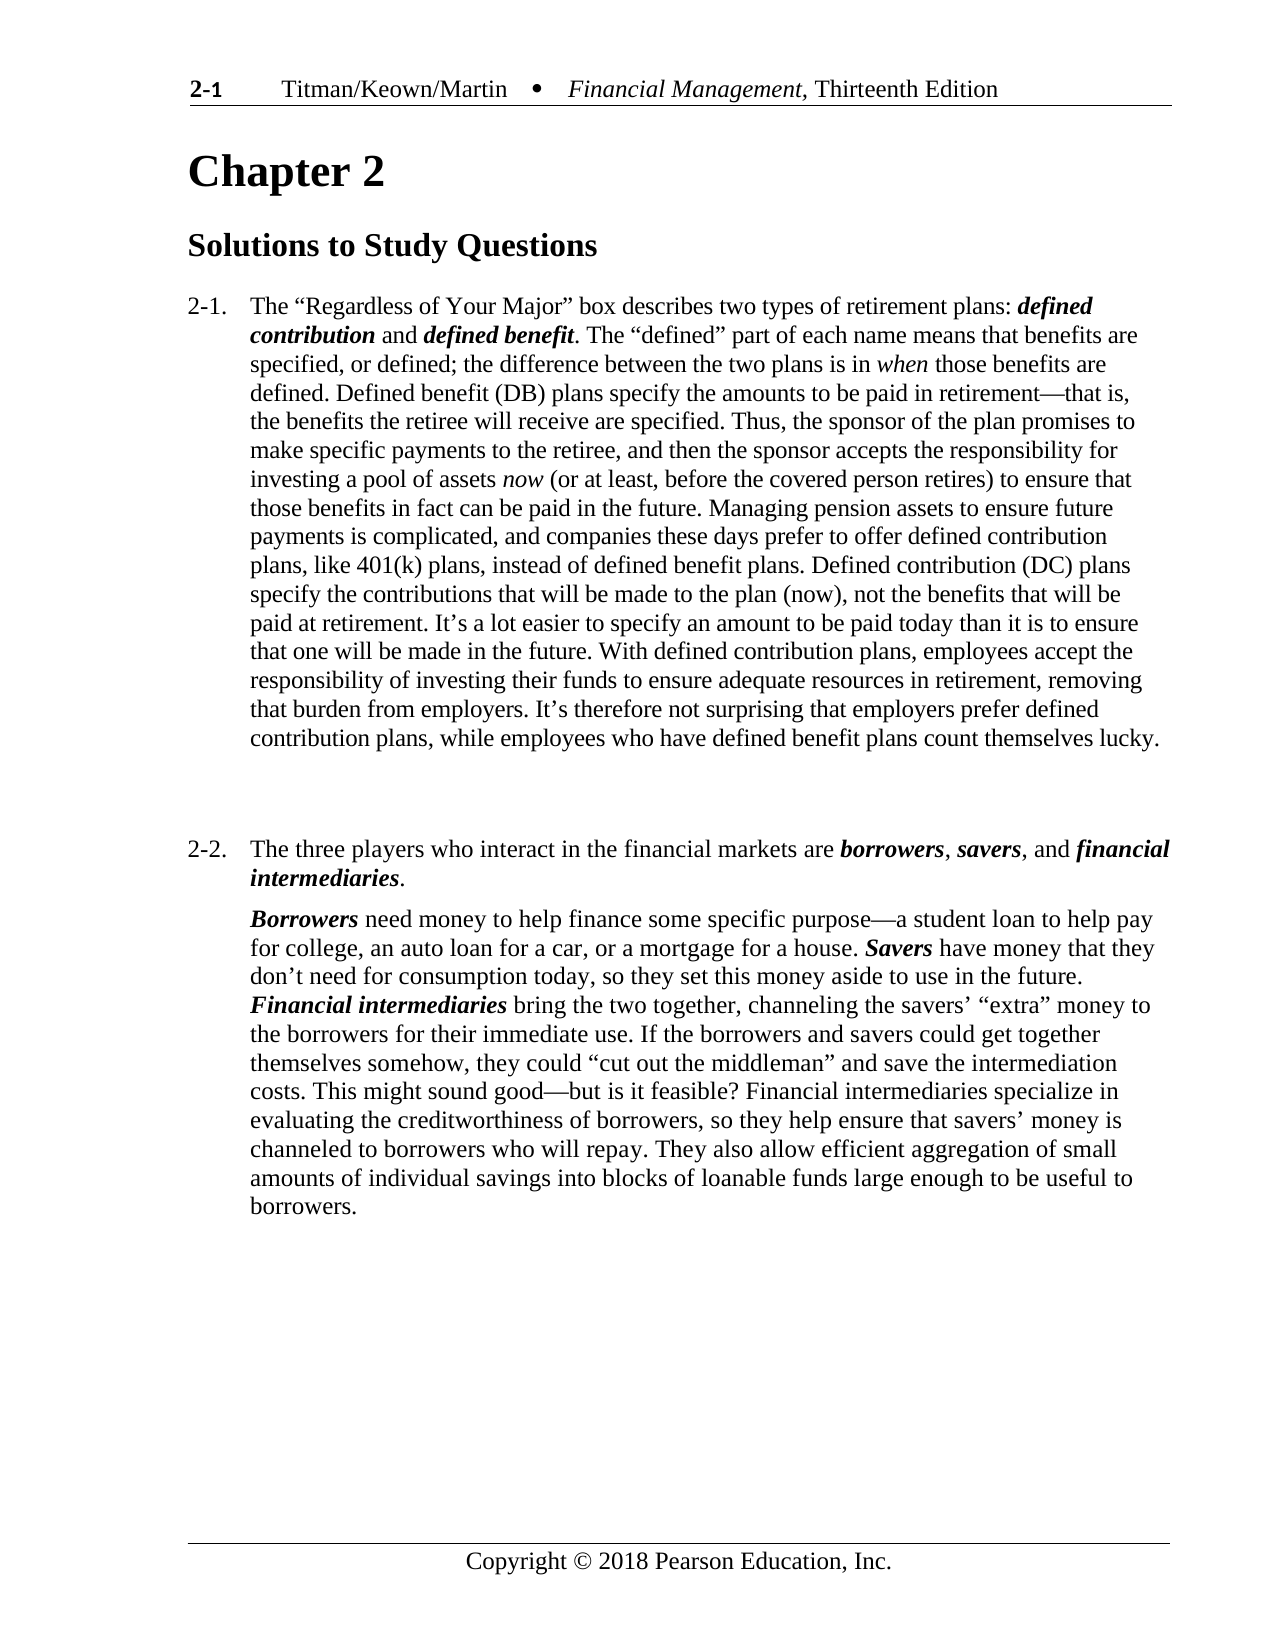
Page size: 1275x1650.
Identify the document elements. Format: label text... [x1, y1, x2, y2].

text Solutions to Study Questions [187, 225, 1170, 263]
text Chapter 2 [187, 143, 1170, 196]
text 2-2. The three players who interact in the financial markets are borrowers, savers, and financial intermediaries. [187, 834, 1170, 891]
text Borrowers need money to help finance some specific purpose—a student loan to help pay for college, an auto loan for a car, or a mortgage for a house. Savers have money that they don’t need for consumption today, so they set this money aside to use in the future. Financial intermediaries bring the two together, channeling the savers’ “extra” money to the borrowers for their immediate use. If the borrowers and savers could get together themselves somehow, they could “cut out the middleman” and save the intermediation costs. This might sound good—but is it feasible? Financial intermediaries specialize in evaluating the creditworthiness of borrowers, so they help ensure that savers’ money is channeled to borrowers who will repay. They also allow efficient aggregation of small amounts of individual savings into blocks of loanable funds large enough to be useful to borrowers. [250, 904, 1170, 1220]
text 2-1. The “Regardless of Your Major” box describes two types of retirement plans: defined contribution and defined benefit. The “defined” part of each name means that benefits are specified, or defined; the difference between the two plans is in when those benefits are defined. Defined benefit (DB) plans specify the amounts to be paid in retirement—that is, the benefits the retiree will receive are specified. Thus, the sponsor of the plan promises to make specific payments to the retiree, and then the sponsor accepts the responsibility for investing a pool of assets now (or at least, before the covered person retires) to ensure that those benefits in fact can be paid in the future. Managing pension assets to ensure future payments is complicated, and companies these days prefer to offer defined contribution plans, like 401(k) plans, instead of defined benefit plans. Defined contribution (DC) plans specify the contributions that will be made to the plan (now), not the benefits that will be paid at retirement. It’s a lot easier to specify an amount to be paid today than it is to ensure that one will be made in the future. With defined contribution plans, employees accept the responsibility of investing their funds to ensure adequate resources in retirement, removing that burden from employers. It’s therefore not surprising that employers prefer defined contribution plans, while employees who have defined benefit plans count themselves lucky. [187, 291, 1170, 751]
